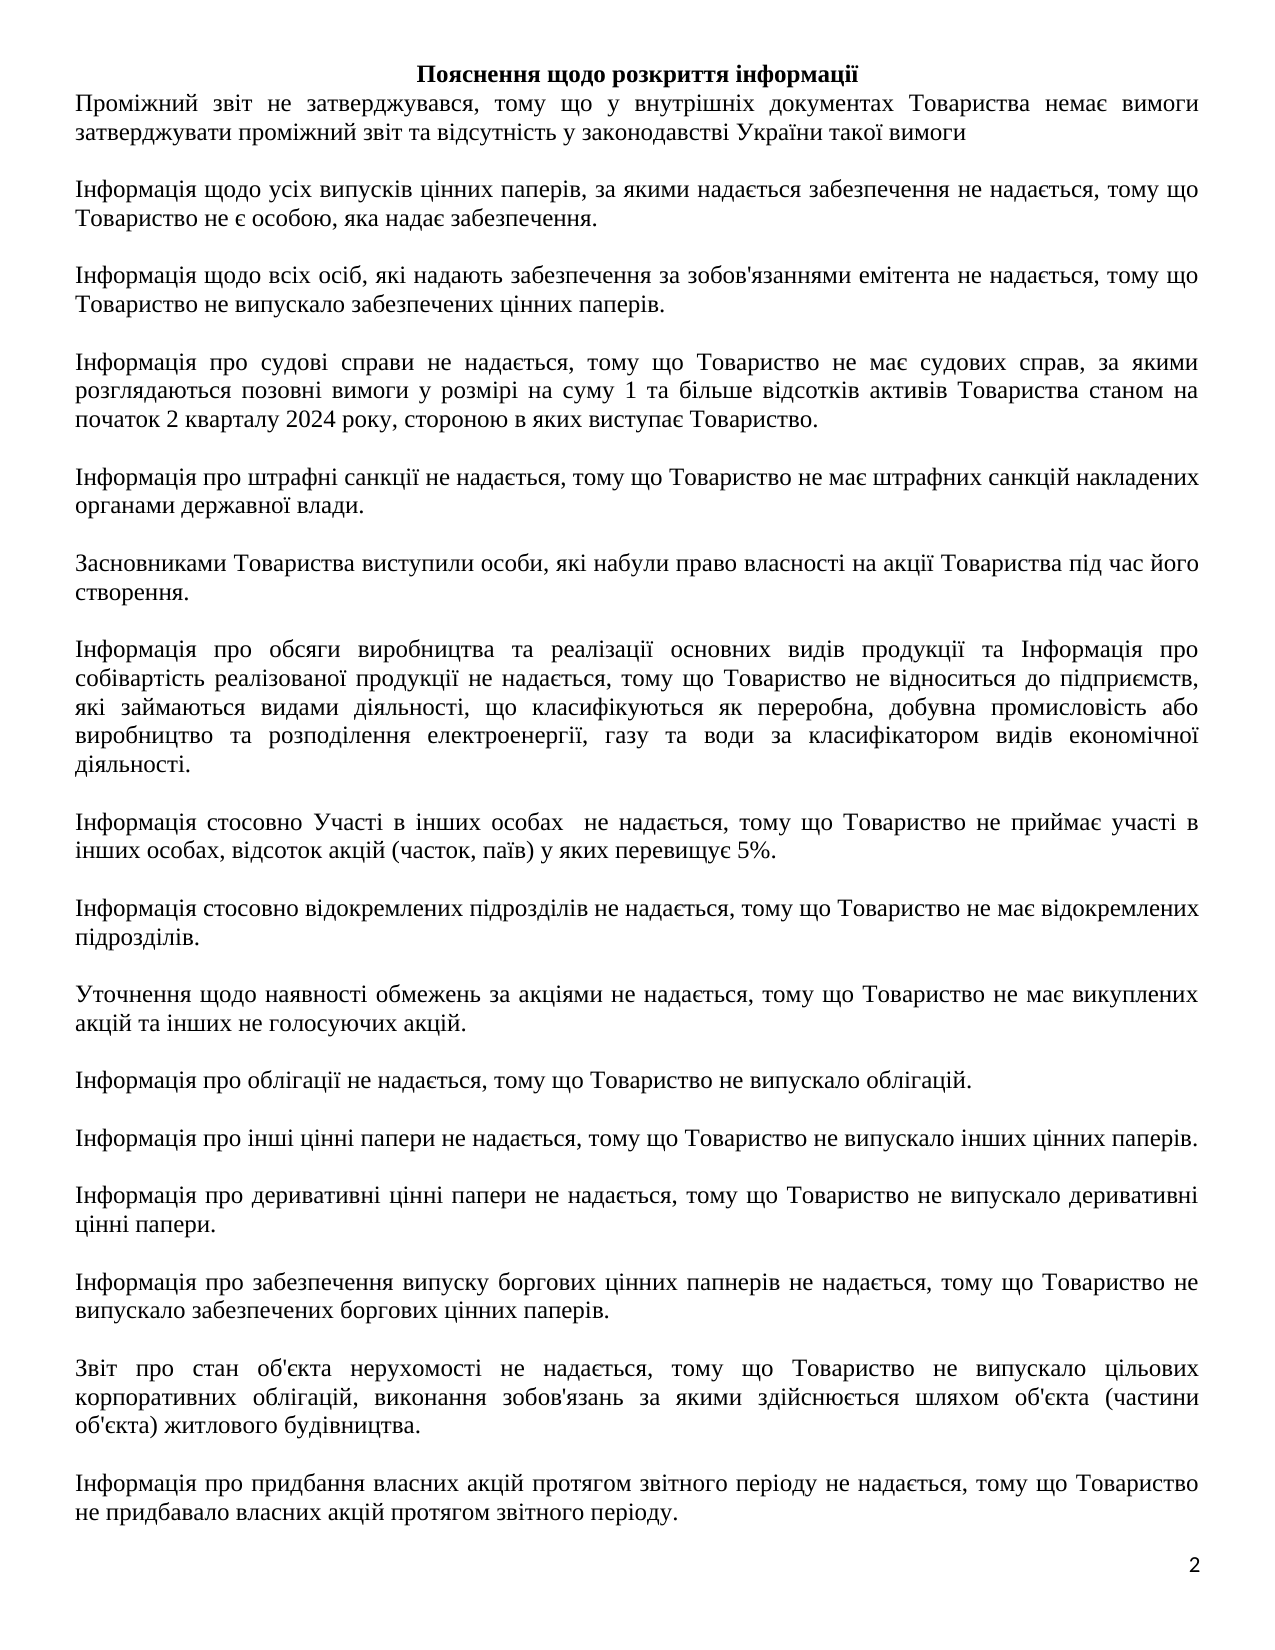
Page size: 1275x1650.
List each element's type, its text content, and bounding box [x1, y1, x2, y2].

text Звiт про стан об'єкта нерухомостi не надається, тому що Товариство не випускало цiльових корпоративних облiгацiй, виконання зобов'язань за якими здiйснюється шляхом об'єкта (частини об'єкта) житлового будiвництва. [75, 1353, 1200, 1439]
text Iнформацiя про судовi справи не надається, тому що Товариство не має судових справ, за якими розглядаються позовнi вимоги у розмiрi на суму 1 та бiльше вiдсоткiв активiв Товариства станом на початок 2 кварталу 2024 року, стороною в яких виступає Товариство. [75, 347, 1200, 433]
text Iнформацiя стосовно Участi в iнших особах не надається, тому що Товариство не приймає участi в iнших особах, вiдсоток акцiй (часток, паїв) у яких перевищує 5%. [75, 807, 1200, 864]
text Iнформацiя стосовно вiдокремлених пiдроздiлiв не надається, тому що Товариство не має вiдокремлених пiдроздiлiв. [75, 893, 1200, 951]
text Iнформацiя про забезпечення випуску боргових цiнних папнерiв не надається, тому що Товариство не випускало забезпечених боргових цiнних паперiв. [75, 1267, 1200, 1324]
text Промiжний звiт не затверджувався, тому що у внутрiшнiх документах Товариства немає вимоги затверджувати промiжний звiт та вiдсутнiсть у законодавствi України такої вимоги [75, 88, 1200, 146]
text Засновниками Товариства виступили особи, якi набули право власностi на акцiї Товариства пiд час його створення. [75, 548, 1200, 606]
text Iнформацiя про штрафнi санкцiї не надається, тому що Товариство не має штрафних санкцiй накладених органами державної влади. [75, 462, 1200, 519]
text Iнформацiя про облiгацiї не надається, тому що Товариство не випускало облiгацiй. [75, 1066, 1200, 1094]
text Iнформацiя про обсяги виробництва та реалiзацiї основних видiв продукцiї та Iнформацiя про собiвартiсть реалiзованої продукцiї не надається, тому що Товариство не вiдноситься до пiдприємств, якi займаються видами дiяльностi, що класифiкуються як переробна, добувна промисловiсть або виробництво та розподiлення електроенергiї, газу та води за класифiкатором видiв економiчної дiяльностi. [75, 634, 1200, 778]
text Iнформацiя про iншi цiннi папери не надається, тому що Товариство не випускало iнших цiнних паперiв. [75, 1123, 1200, 1152]
text Iнформацiя про придбання власних акцiй протягом звiтного перiоду не надається, тому що Товариство не придбавало власних акцiй протягом звiтного перiоду. [75, 1468, 1200, 1526]
text Пояснення щодо розкриття інформації [75, 59, 1200, 88]
text Уточнення щодо наявностi обмежень за акцiями не надається, тому що Товариство не має викуплених акцiй та iнших не голосуючих акцiй. [75, 979, 1200, 1037]
text Iнформацiя щодо всiх осiб, якi надають забезпечення за зобов'язаннями емiтента не надається, тому що Товариство не випускало забезпечених цiнних паперiв. [75, 261, 1200, 318]
text Iнформацiя про деривативнi цiннi папери не надається, тому що Товариство не випускало деривативнi цiннi папери. [75, 1181, 1200, 1238]
text Iнформацiя щодо усiх випускiв цiнних паперiв, за якими надається забезпечення не надається, тому що Товариство не є особою, яка надає забезпечення. [75, 174, 1200, 232]
